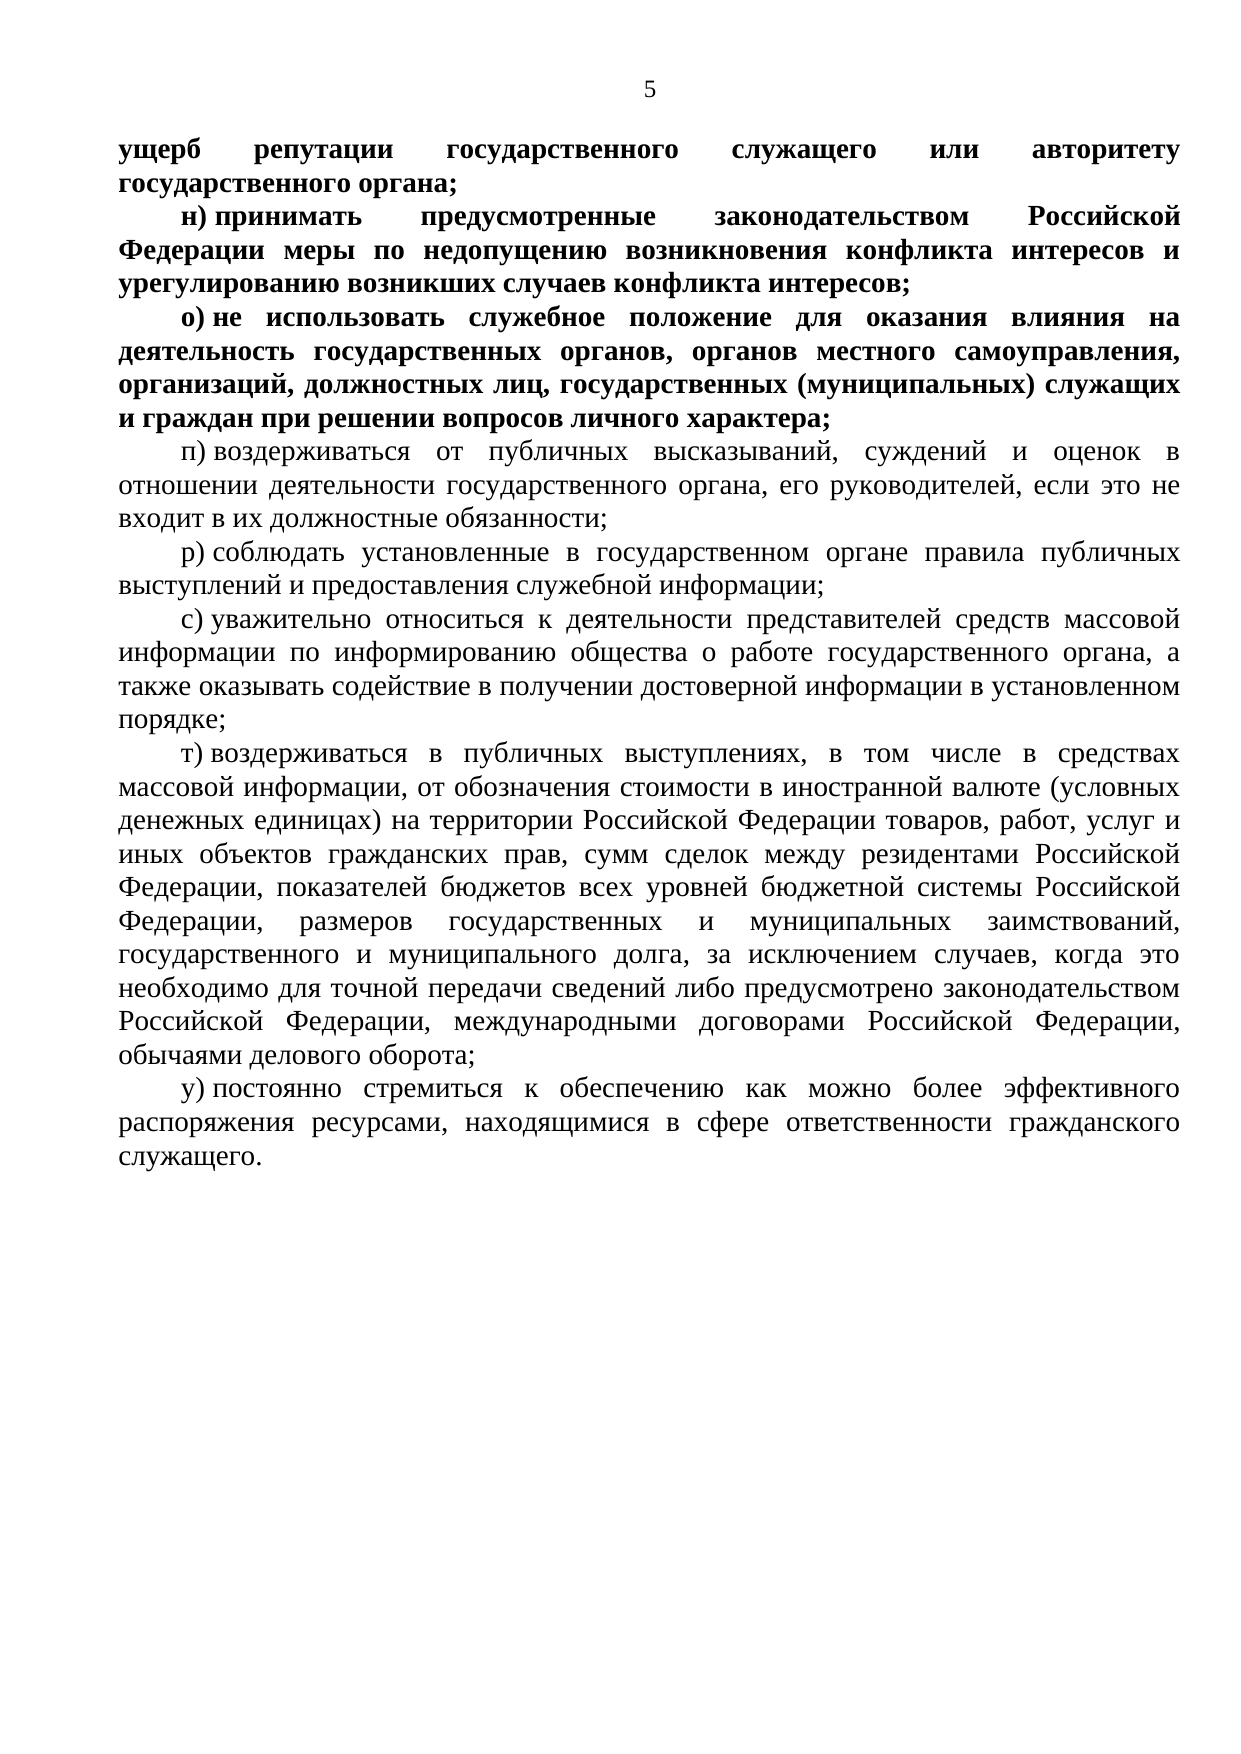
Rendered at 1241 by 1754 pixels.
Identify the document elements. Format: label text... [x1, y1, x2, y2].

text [118, 131, 1181, 198]
text у) постоянно стремиться к обеспечению как можно более эффективного распоряжения ресурсами, находящимися в сфере ответственности гражданского служащего. [118, 1071, 1181, 1171]
text о) не использовать служебное положение для оказания влияния на деятельность государственных органов, органов местного самоуправления, организаций, должностных лиц, государственных (муниципальных) служащих и граждан при решении вопросов личного характера; [118, 299, 1181, 433]
text с) уважительно относиться к деятельности представителей средств массовой информации по информированию общества о работе государственного органа, а также оказывать содействие в получении достоверной информации в установленном порядке; [118, 601, 1181, 735]
text р) соблюдать установленные в государственном органе правила публичных выступлений и предоставления служебной информации; [118, 534, 1181, 601]
text п) воздерживаться от публичных высказываний, суждений и оценок в отношении деятельности государственного органа, его руководителей, если это не входит в их должностные обязанности; [118, 433, 1181, 534]
text т) воздерживаться в публичных выступлениях, в том числе в средствах массовой информации, от обозначения стоимости в иностранной валюте (условных денежных единицах) на территории Российской Федерации товаров, работ, услуг и иных объектов гражданских прав, сумм сделок между резидентами Российской Федерации, показателей бюджетов всех уровней бюджетной системы Российской Федерации, размеров государственных и муниципальных заимствований, государственного и муниципального долга, за исключением случаев, когда это необходимо для точной передачи сведений либо предусмотрено законодательством Российской Федерации, международными договорами Российской Федерации, обычаями делового оборота; [118, 735, 1181, 1071]
text н) принимать предусмотренные законодательством Российской Федерации меры по недопущению возникновения конфликта интересов и урегулированию возникших случаев конфликта интересов; [118, 198, 1181, 299]
